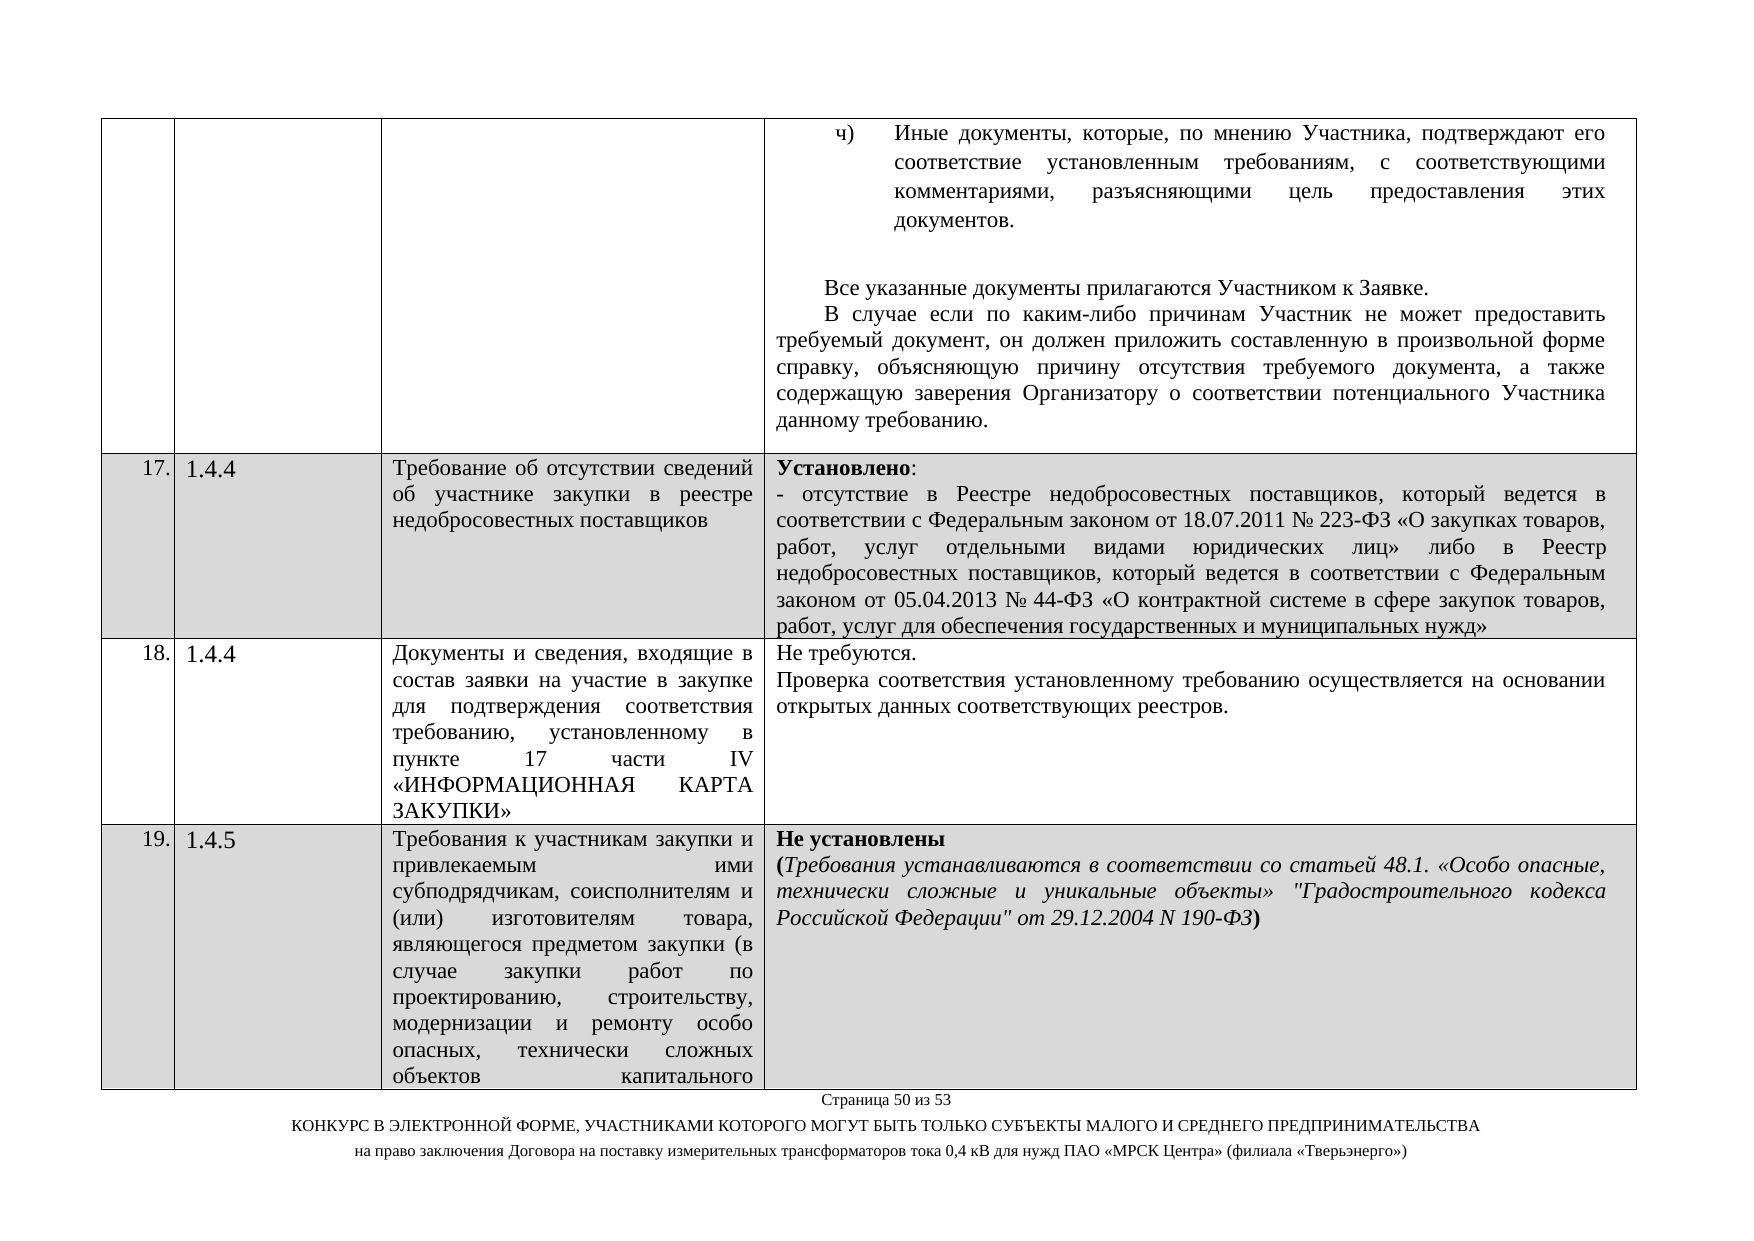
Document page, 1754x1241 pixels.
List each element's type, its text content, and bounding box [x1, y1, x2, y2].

table_cell Документы и сведения, входящие в состав заявки на участие в закупке для подтверждения соответствия требованию, установленному в пункте 17 части IV «ИНФОРМАЦИОННАЯ КАРТА ЗАКУПКИ» [382, 639, 764, 824]
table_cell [175, 119, 381, 453]
table_cell Установлено: - отсутствие в Реестре недобросовестных поставщиков, который ведется в соответствии с Федеральным законом от 18.07.2011 № 223-ФЗ «О закупках товаров, работ, услуг отдельными видами юридических лиц» либо в Реестр недобросовестных поставщиков, который ведется в соответствии с Федеральным законом от 05.04.2013 № 44-ФЗ «О контрактной системе в сфере закупок товаров, работ, услуг для обеспечения государственных и муниципальных нужд» [765, 454, 1636, 638]
table_cell [102, 454, 174, 638]
table_cell 1.4.4 [175, 454, 381, 638]
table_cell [765, 825, 1636, 1088]
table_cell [382, 825, 764, 1088]
table_cell Не требуются. Проверка соответствия установленному требованию осуществляется на основании открытых данных соответствующих реестров. [765, 639, 1636, 824]
table_cell 1.4.5 [175, 825, 381, 1088]
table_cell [382, 119, 764, 453]
table_cell [102, 825, 174, 1088]
table_cell [102, 639, 174, 824]
table_cell 1.4.4 [175, 639, 381, 824]
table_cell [765, 119, 1636, 453]
table_cell [102, 119, 174, 453]
table_cell Требование об отсутствии сведений об участнике закупки в реестре недобросовестных поставщиков [382, 454, 764, 638]
